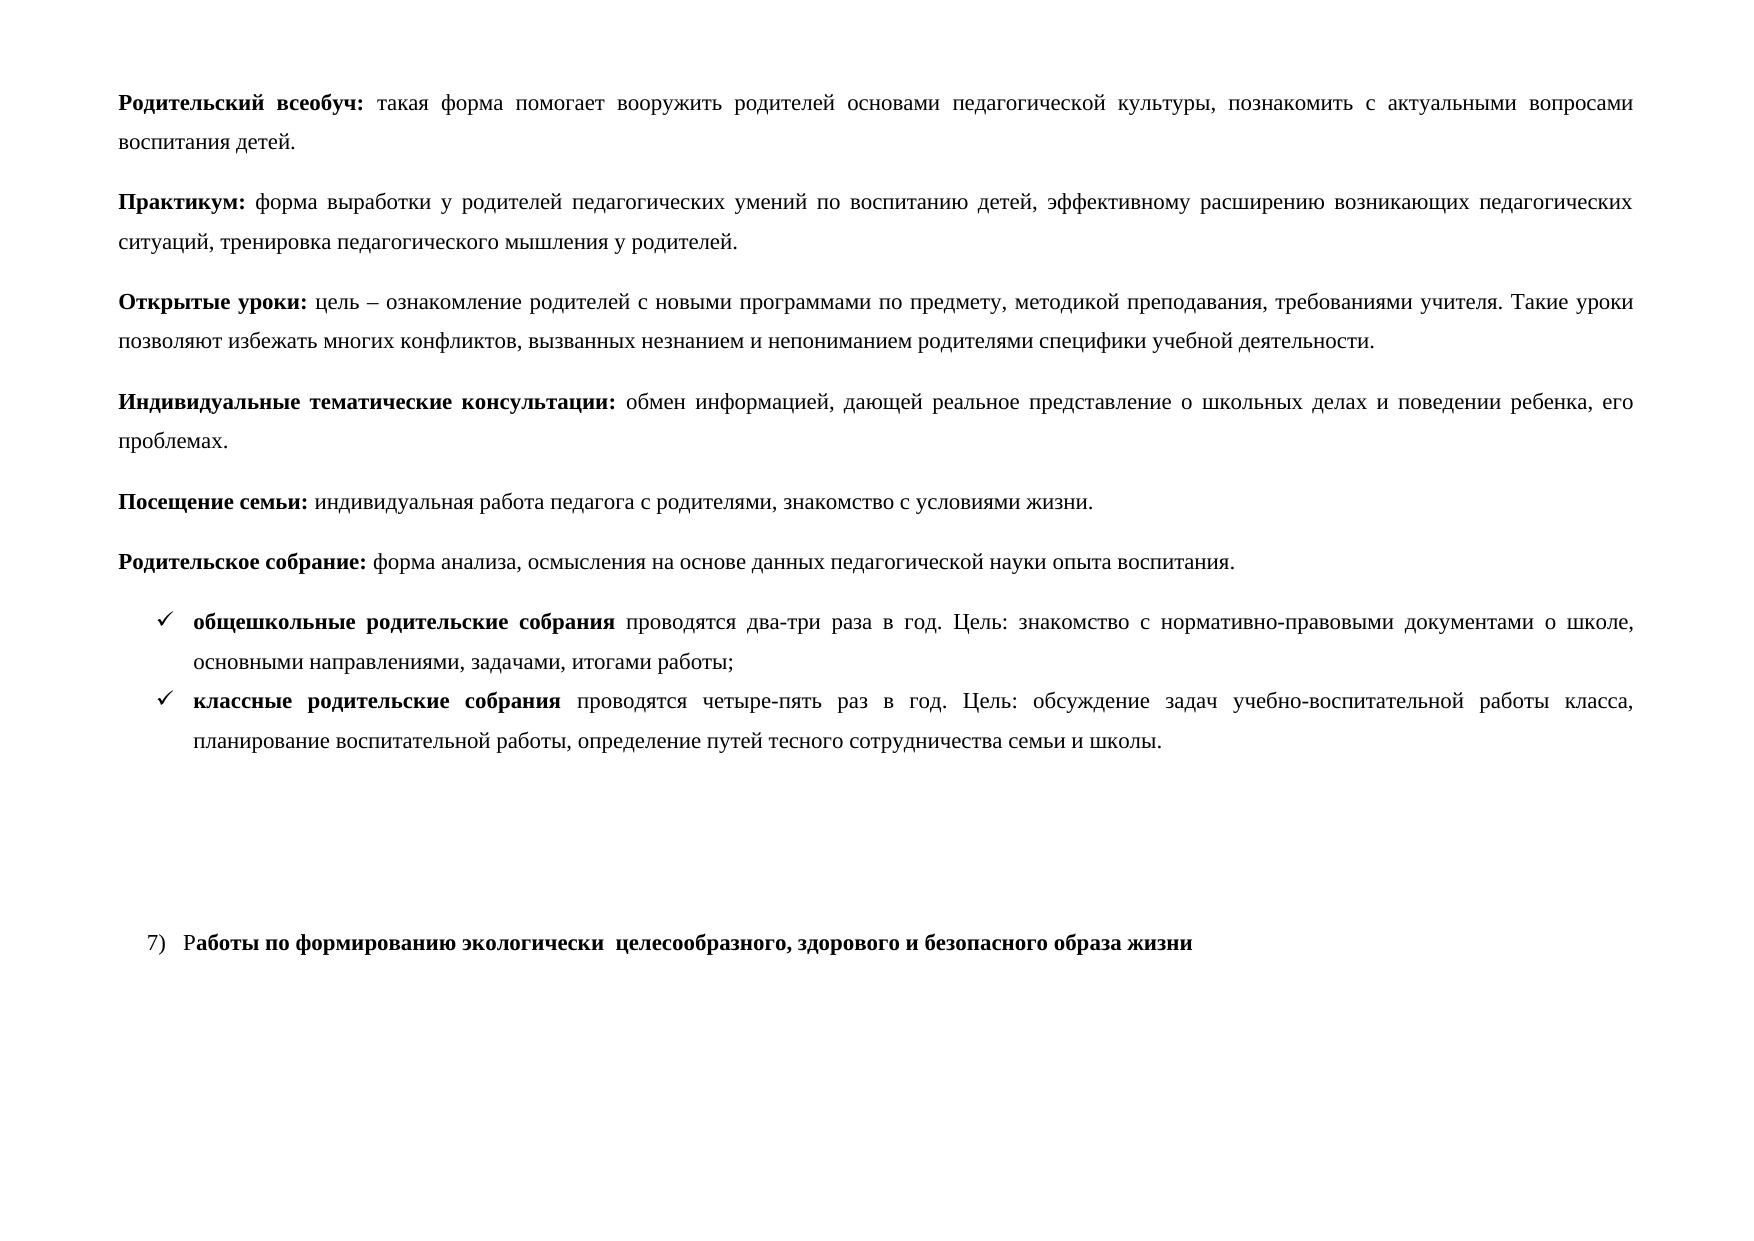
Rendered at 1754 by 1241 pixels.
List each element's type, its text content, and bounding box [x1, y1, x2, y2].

text Родительский всеобуч: такая форма помогает вооружить родителей основами педагогической культуры, познакомить с актуальными вопросами воспитания детей. [118, 88, 1636, 154]
text Практикум: форма выработки у родителей педагогических умений по воспитанию детей, эффективному расширению возникающих педагогических ситуаций, тренировка педагогического мышления у родителей. [118, 188, 1636, 254]
text Родительское собрание: форма анализа, осмысления на основе данных педагогической науки опыта воспитания. [118, 548, 1636, 574]
text Индивидуальные тематические консультации: обмен информацией, дающей реальное представление о школьных делах и поведении ребенка, его проблемах. [118, 388, 1636, 454]
text Открытые уроки: цель – ознакомление родителей с новыми программами по предмету, методикой преподавания, требованиями учителя. Такие уроки позволяют избежать многих конфликтов, вызванных незнанием и непониманием родителями специфики учебной деятельности. [118, 288, 1636, 354]
list классные родительские собрания проводятся четыре-пять раз в год. Цель: обсуждение задач учебно-воспитательной работы класса, планирование воспитательной работы, определение путей тесного сотрудничества семьи и школы. [156, 687, 1636, 753]
text 7) Работы по формированию экологически целесообразного, здорового и безопасного образа жизни [118, 929, 1636, 955]
list общешкольные родительские собрания проводятся два-три раза в год. Цель: знакомство с нормативно-правовыми документами о школе, основными направлениями, задачами, итогами работы; [156, 608, 1636, 674]
text Посещение семьи: индивидуальная работа педагога с родителями, знакомство с условиями жизни. [118, 488, 1636, 514]
